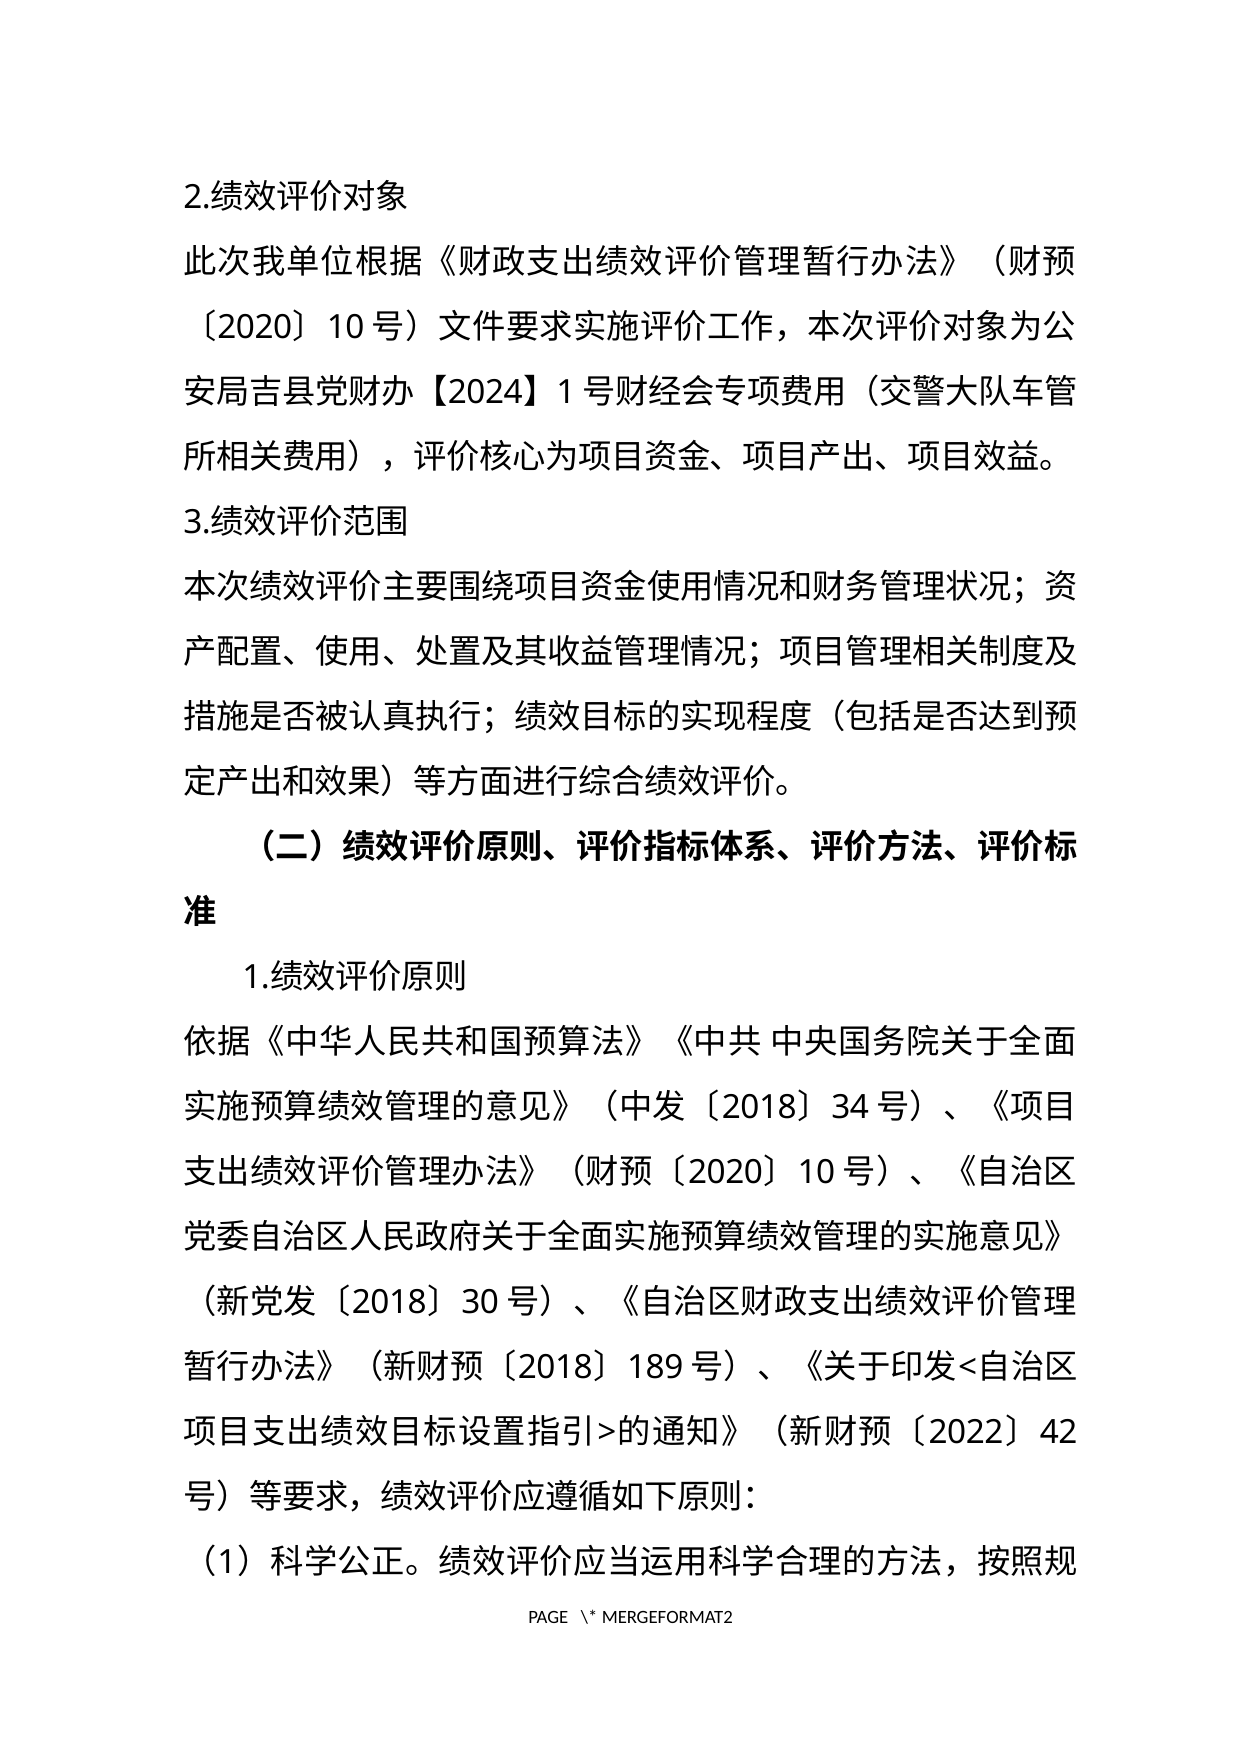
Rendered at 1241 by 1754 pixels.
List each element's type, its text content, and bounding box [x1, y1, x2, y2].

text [183, 162, 1078, 812]
text （二）绩效评价原则、评价指标体系、评价方法、评价标准 [183, 812, 1078, 942]
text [183, 942, 1078, 1592]
